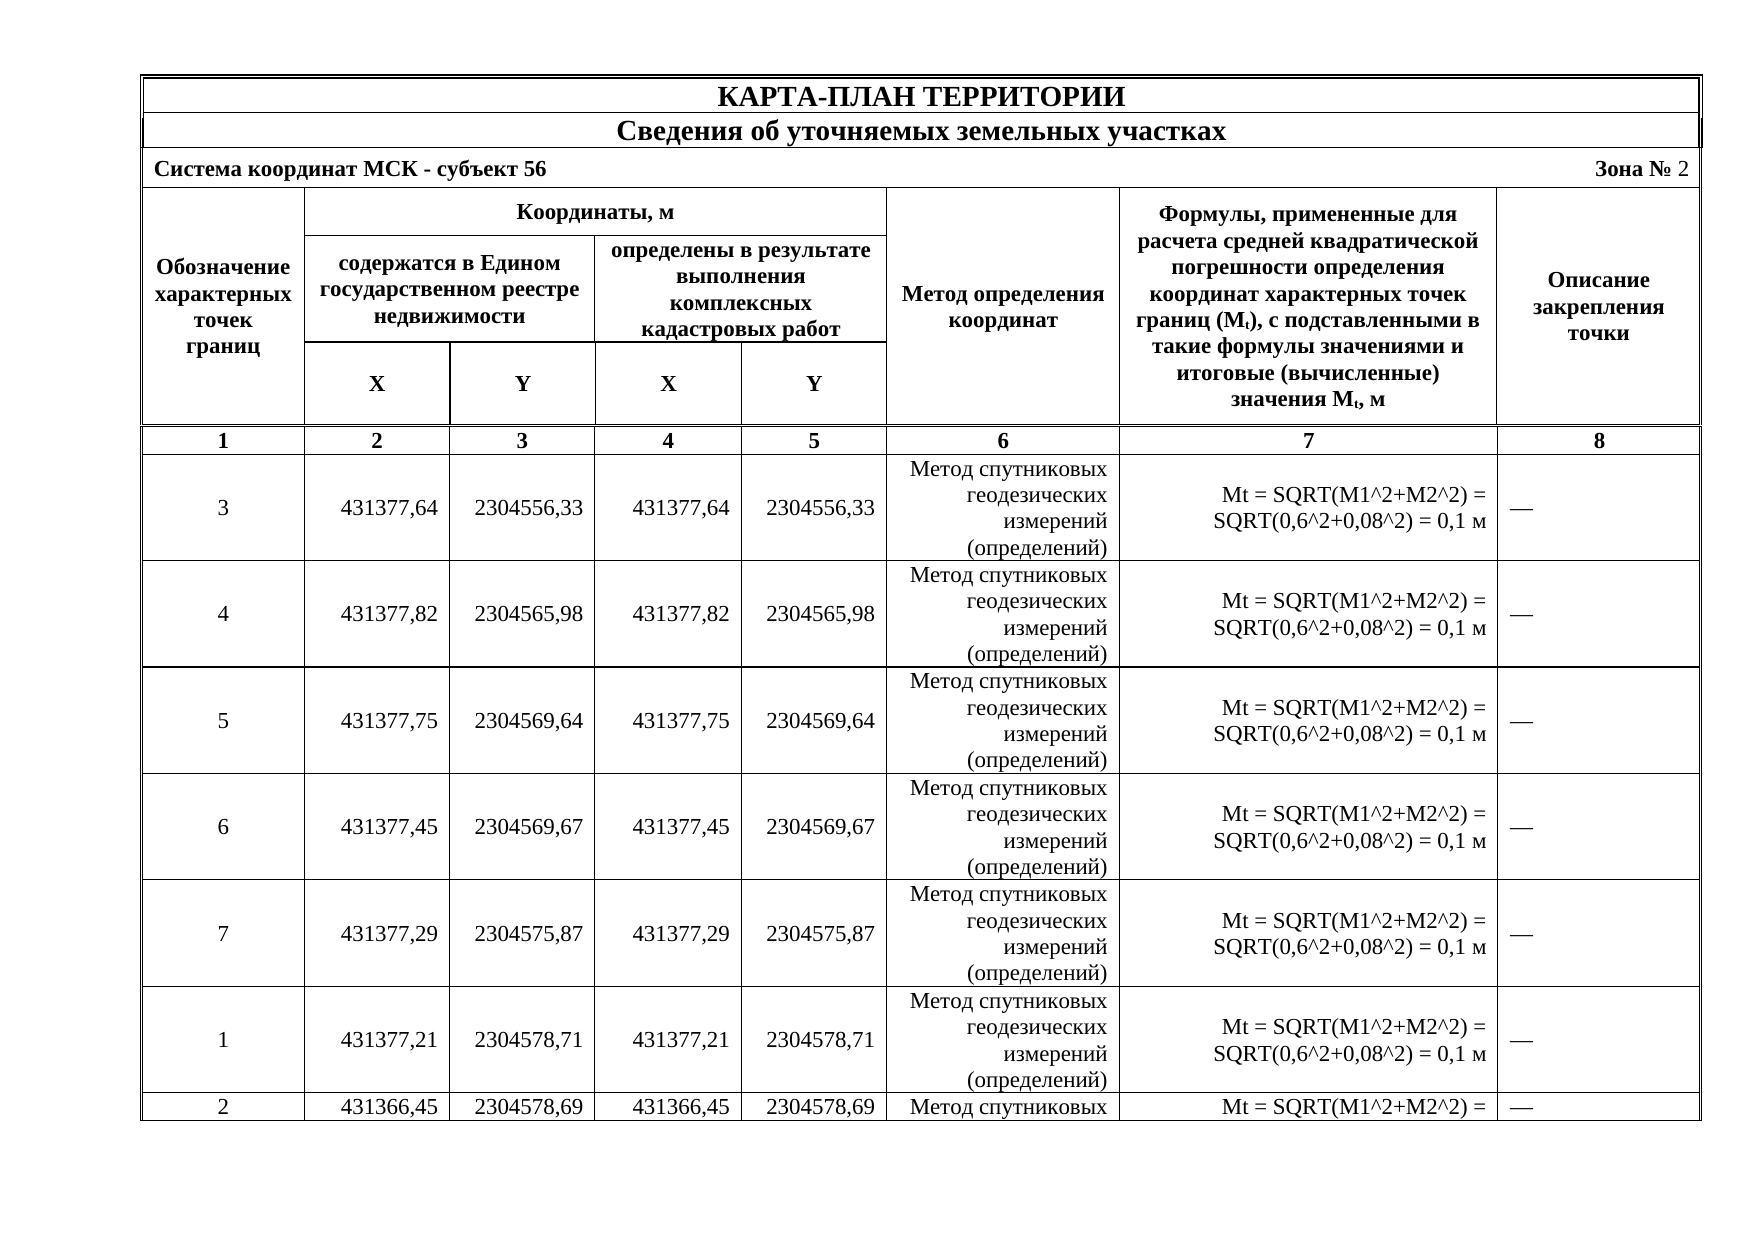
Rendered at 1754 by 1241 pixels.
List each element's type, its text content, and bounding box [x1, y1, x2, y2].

table_cell Метод спутниковых геодезических измерений (определений) [887, 455, 1119, 560]
table_cell 2304578,71 [450, 987, 594, 1092]
table_cell 5 [143, 668, 304, 773]
table_cell 431377,75 [305, 668, 449, 773]
table_cell Mt = SQRT(M1^2+M2^2) = SQRT(0,6^2+0,08^2) = 0,1 м [1120, 455, 1497, 560]
table_header Система координат МСК - субъект 56 [143, 148, 887, 187]
table_cell 2304569,67 [742, 774, 886, 879]
table_cell 2304565,98 [450, 561, 594, 666]
table_cell 3 [143, 455, 304, 560]
table_header Зона № 2 [887, 148, 1699, 187]
table_cell 2304556,33 [450, 455, 594, 560]
table_header 3 [450, 427, 594, 453]
table_cell 431366,45 [305, 1093, 449, 1120]
table_cell Обозначение характерных точек границ [143, 188, 304, 424]
table_cell Mt = SQRT(M1^2+M2^2) = SQRT(0,6^2+0,08^2) = 0,1 м [1120, 774, 1497, 879]
table_cell определены в результате выполнения комплексных кадастровых работ [595, 236, 886, 341]
table_cell содержатся в Едином государственном реестре недвижимости [305, 236, 594, 341]
table_cell Формулы, примененные для расчета средней квадратической погрешности определения координат характерных точек границ (Мt), с подставленными в такие формулы значениями и итоговые (вычисленные) значения Мt, м [1120, 188, 1496, 424]
table_cell 431377,45 [305, 774, 449, 879]
table_cell 431377,82 [305, 561, 449, 666]
table_cell 2304575,87 [742, 880, 886, 986]
table_cell Метод спутниковых геодезических измерений (определений) [887, 668, 1119, 773]
table_cell 431377,75 [595, 668, 741, 773]
table_header 6 [887, 427, 1119, 453]
table_cell 2304578,69 [450, 1093, 594, 1120]
table_cell Координаты, м [305, 188, 886, 235]
table_cell 431377,29 [305, 880, 449, 986]
table_cell Mt = SQRT(M1^2+M2^2) = SQRT(0,6^2+0,08^2) = 0,1 м [1120, 561, 1497, 666]
table_cell — [1498, 987, 1699, 1092]
table_cell 2304575,87 [450, 880, 594, 986]
table_cell 431377,64 [305, 455, 449, 560]
table_cell 2 [143, 1093, 304, 1120]
table_cell 2304565,98 [742, 561, 886, 666]
table_cell — [1498, 561, 1699, 666]
table_cell 6 [143, 774, 304, 879]
table_cell 2304578,69 [742, 1093, 886, 1120]
table_cell 431377,21 [595, 987, 741, 1092]
table_cell Метод спутниковых геодезических измерений (определений) [887, 561, 1119, 666]
table_cell Y [451, 343, 595, 424]
table_cell 1 [143, 987, 304, 1092]
table_cell 431377,29 [595, 880, 741, 986]
table_header 5 [742, 427, 886, 453]
table_cell 2304556,33 [742, 455, 886, 560]
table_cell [887, 987, 1119, 1092]
table_cell — [1498, 880, 1699, 986]
table_cell 431377,64 [595, 455, 741, 560]
table_cell X [305, 343, 449, 424]
table_header 4 [595, 427, 741, 453]
table_cell 4 [143, 561, 304, 666]
table_cell 431377,21 [305, 987, 449, 1092]
table_cell 431377,82 [595, 561, 741, 666]
table_header 8 [1498, 427, 1699, 453]
table_cell 431377,45 [595, 774, 741, 879]
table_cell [887, 1093, 1119, 1120]
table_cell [1120, 1093, 1497, 1120]
table_cell — [1498, 1093, 1699, 1120]
table_header 1 [143, 427, 304, 453]
table_cell Описание закрепления точки [1497, 188, 1699, 424]
table_cell Mt = SQRT(M1^2+M2^2) = SQRT(0,6^2+0,08^2) = 0,1 м [1120, 880, 1497, 986]
table_cell — [1498, 668, 1699, 773]
table_header 7 [1120, 427, 1497, 453]
table_header 2 [305, 427, 449, 453]
table_cell Y [742, 343, 886, 424]
table_cell 431366,45 [595, 1093, 741, 1120]
table_cell 2304578,71 [742, 987, 886, 1092]
table_cell Метод спутниковых геодезических измерений (определений) [887, 880, 1119, 986]
table_cell — [1498, 455, 1699, 560]
table_cell 7 [143, 880, 304, 986]
table_cell 2304569,64 [742, 668, 886, 773]
table_cell Mt = SQRT(M1^2+M2^2) = SQRT(0,6^2+0,08^2) = 0,1 м [1120, 668, 1497, 773]
table_cell Метод спутниковых геодезических измерений (определений) [887, 774, 1119, 879]
table_cell 2304569,67 [450, 774, 594, 879]
table_cell — [1498, 774, 1699, 879]
table_header Система координат МСК - субъект 56 [144, 118, 887, 147]
table_cell X [596, 343, 741, 424]
table_header Зона № 2 [887, 118, 1698, 147]
table_cell Метод определения координат [887, 188, 1119, 424]
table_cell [1120, 987, 1497, 1092]
table_cell 2304569,64 [450, 668, 594, 773]
